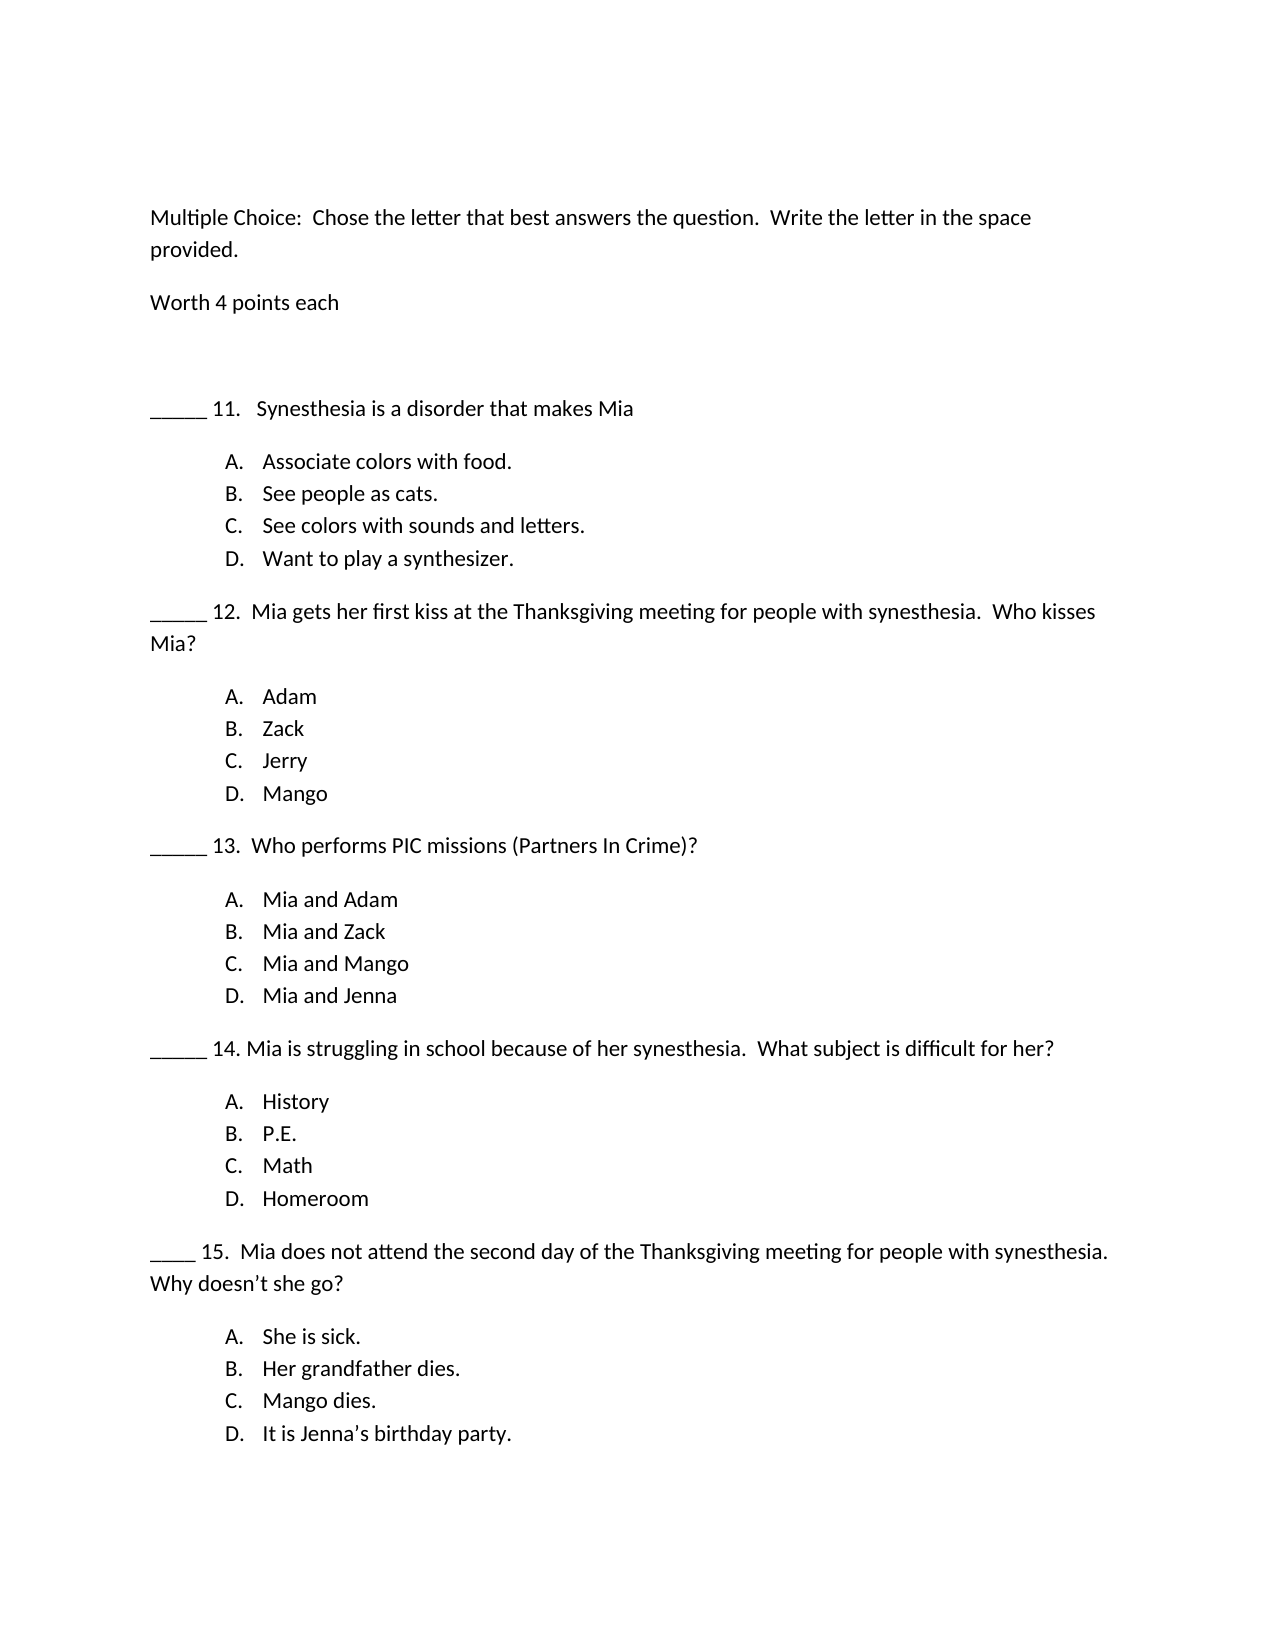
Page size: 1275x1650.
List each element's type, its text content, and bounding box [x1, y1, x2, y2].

list Mia and Mango [225, 949, 1125, 977]
list Mia and Jenna [225, 981, 1125, 1009]
text Multiple Choice: Chose the letter that best answers the question. Write the letter in the space provided. [150, 203, 1125, 263]
list It is Jenna’s birthday party. [225, 1419, 1125, 1447]
text _____ 13. Who performs PIC missions (Partners In Crime)? [150, 832, 1125, 860]
text _____ 12. Mia gets her first kiss at the Thanksgiving meeting for people with synesthesia. Who kisses Mia? [150, 597, 1125, 657]
list Mia and Adam [225, 885, 1125, 913]
list See people as cats. [225, 479, 1125, 507]
list She is sick. [225, 1322, 1125, 1350]
list Her grandfather dies. [225, 1354, 1125, 1382]
text Worth 4 points each [150, 288, 1125, 316]
list Zack [225, 714, 1125, 742]
list Adam [225, 682, 1125, 710]
list See colors with sounds and letters. [225, 512, 1125, 540]
list Math [225, 1152, 1125, 1180]
text ____ 15. Mia does not attend the second day of the Thanksgiving meeting for people with synesthesia. Why doesn’t she go? [150, 1237, 1125, 1297]
list Jerry [225, 746, 1125, 774]
list Mia and Zack [225, 917, 1125, 945]
list Associate colors with food. [225, 447, 1125, 475]
text _____ 14. Mia is struggling in school because of her synesthesia. What subject is difficult for her? [150, 1034, 1125, 1062]
list Homeroom [225, 1184, 1125, 1212]
list Mango [225, 779, 1125, 807]
list P.E. [225, 1119, 1125, 1147]
list Want to play a synthesizer. [225, 544, 1125, 572]
text _____ 11. Synesthesia is a disorder that makes Mia [150, 394, 1125, 422]
list Mango dies. [225, 1386, 1125, 1414]
list History [225, 1087, 1125, 1115]
